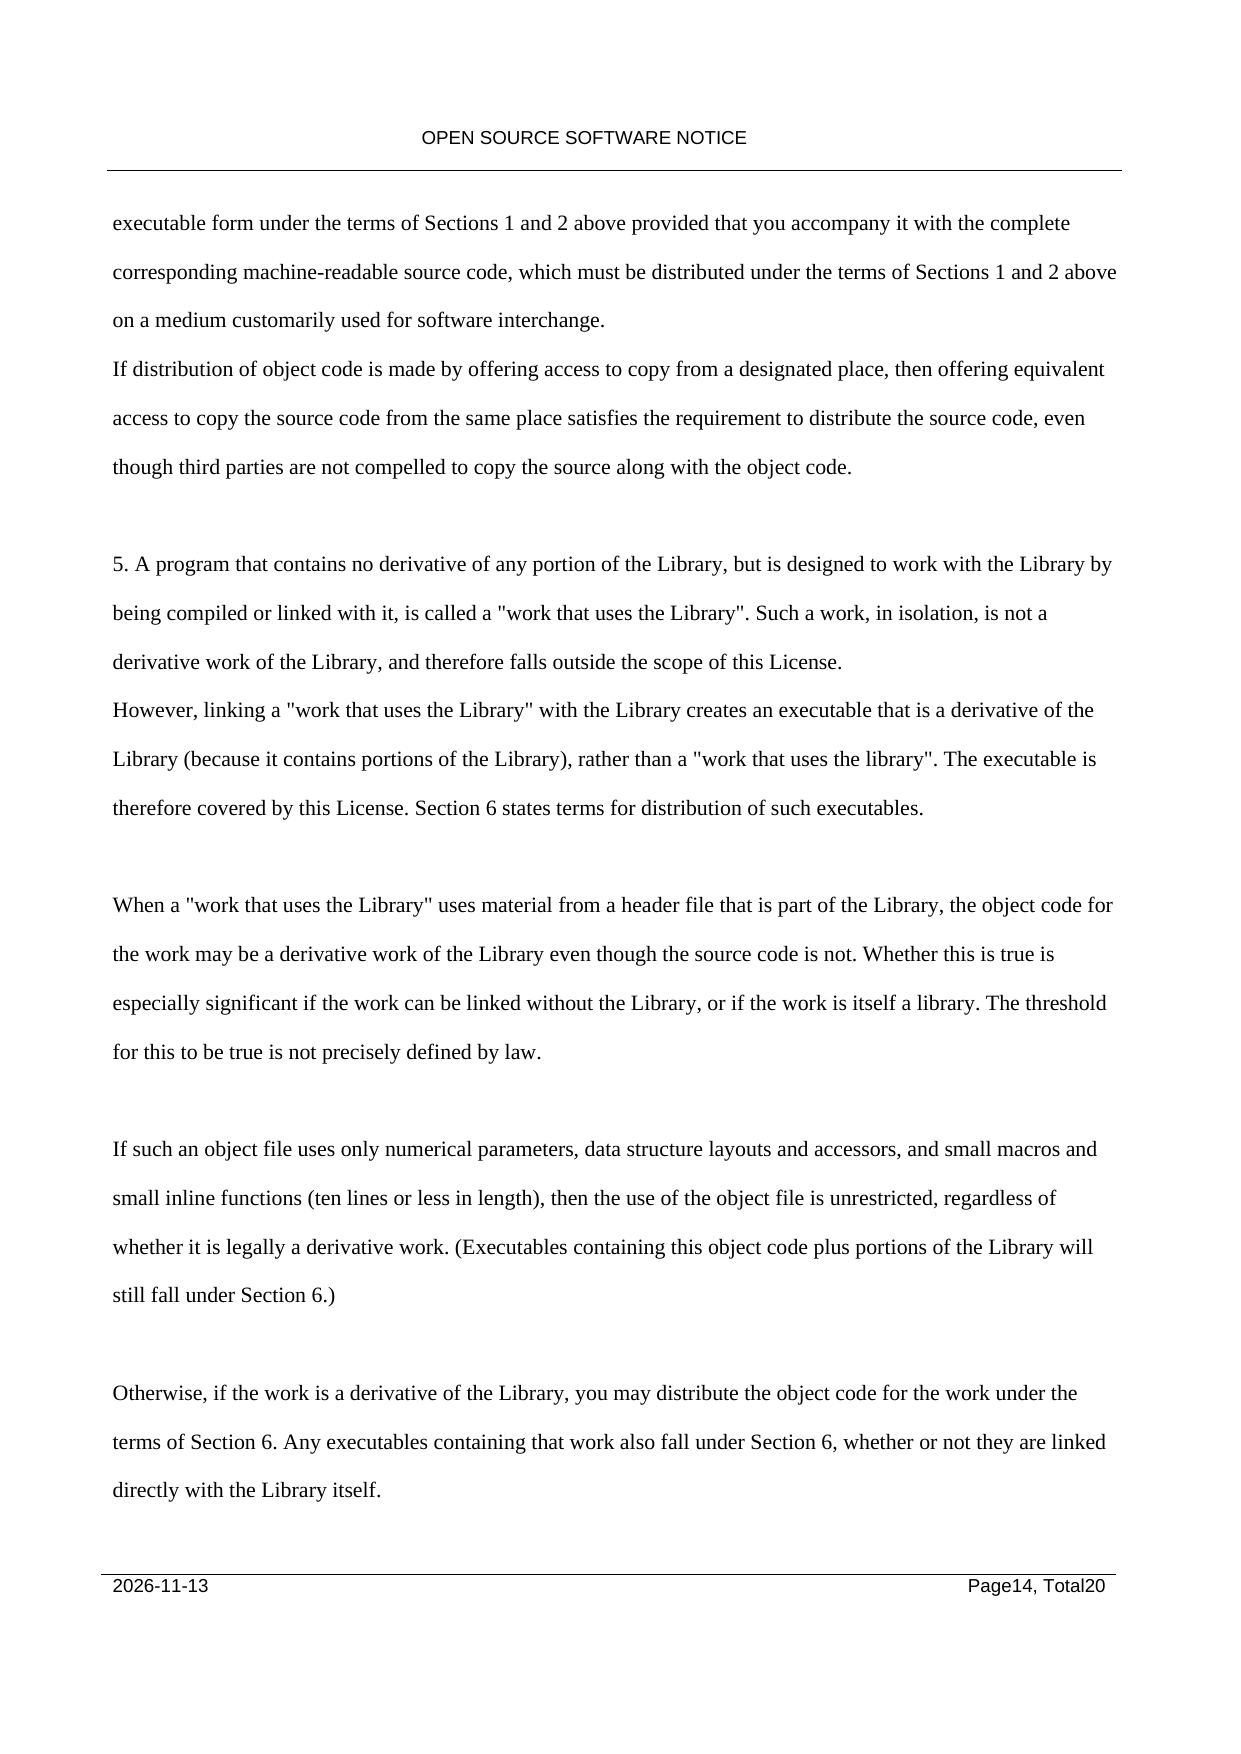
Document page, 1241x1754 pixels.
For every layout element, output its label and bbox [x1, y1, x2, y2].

text [112, 206, 1128, 1506]
